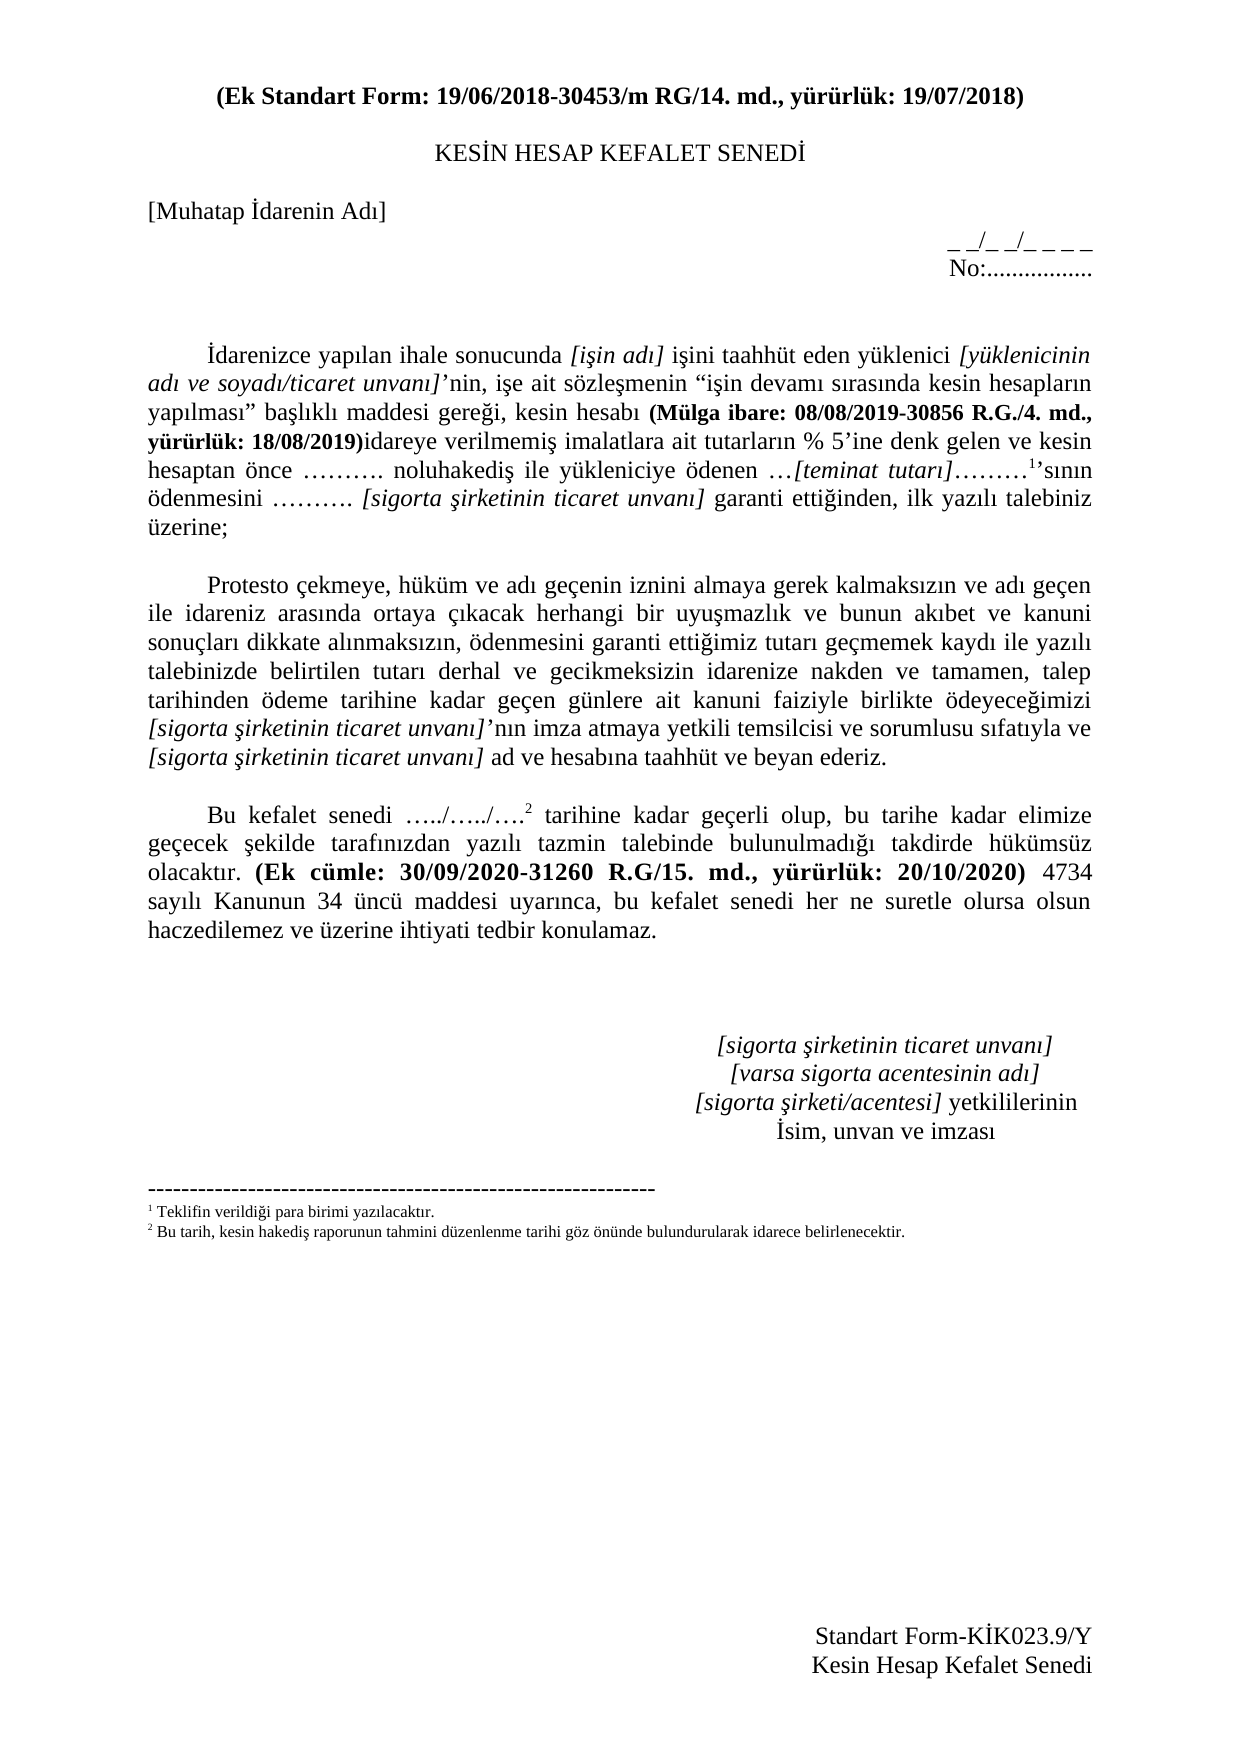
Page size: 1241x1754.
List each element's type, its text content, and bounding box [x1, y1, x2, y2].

text [sigorta şirketi/acentesi] yetkililerinin [679, 1087, 1092, 1116]
text 1 Teklifin verildiği para birimi yazılacaktır. [148, 1202, 1092, 1221]
text (Ek Standart Form: 19/06/2018-30453/m RG/14. md., yürürlük: 19/07/2018) [148, 81, 1092, 110]
text KESİN HESAP KEFALET SENEDİ [148, 138, 1092, 167]
text Protesto çekmeye, hüküm ve adı geçenin iznini almaya gerek kalmaksızın ve adı geçen ile idareniz arasında ortaya çıkacak herhangi bir uyuşmazlık ve bunun akıbet ve kanuni sonuçları dikkate alınmaksızın, ödenmesini garanti ettiğimiz tutarı geçmemek kaydı ile yazılı talebinizde belirtilen tutarı derhal ve gecikmeksizin idarenize nakden ve tamamen, talep tarihinden ödeme tarihine kadar geçen günlere ait kanuni faiziyle birlikte ödeyeceğimizi [sigorta şirketinin ticaret unvanı]’nın imza atmaya yetkili temsilcisi ve sorumlusu sıfatıyla ve [sigorta şirketinin ticaret unvanı] ad ve hesabına taahhüt ve beyan ederiz. [148, 570, 1092, 771]
text No:................. [148, 253, 1092, 282]
text [varsa sigorta acentesinin adı] [679, 1058, 1092, 1087]
text [Muhatap İdarenin Adı] [148, 196, 1092, 225]
text İsim, unvan ve imzası [679, 1116, 1092, 1145]
text [sigorta şirketinin ticaret unvanı] [679, 1030, 1092, 1058]
text İdarenizce yapılan ihale sonucunda [işin adı] işini taahhüt eden yüklenici [yüklenicinin adı ve soyadı/ticaret unvanı]’nin, işe ait sözleşmenin “işin devamı sırasında kesin hesapların yapılması” başlıklı maddesi gereği, kesin hesabı (Mülga ibare: 08/08/2019-30856 R.G./4. md., yürürlük: 18/08/2019)idareye verilmemiş imalatlara ait tutarların % 5’ine denk gelen ve kesin hesaptan önce ………. noluhakediş ile yükleniciye ödenen …[teminat tutarı]………1’sının ödenmesini ………. [sigorta şirketinin ticaret unvanı] garanti ettiğinden, ilk yazılı talebiniz üzerine; [148, 340, 1092, 541]
text _ _/_ _/_ _ _ _ [148, 225, 1092, 253]
text 2 Bu tarih, kesin hakediş raporunun tahmini düzenlenme tarihi göz önünde bulundurularak idarece belirlenecektir. [148, 1221, 1092, 1241]
text Bu kefalet senedi …../…../….2 tarihine kadar geçerli olup, bu tarihe kadar elimize geçecek şekilde tarafınızdan yazılı tazmin talebinde bulunulmadığı takdirde hükümsüz olacaktır. (Ek cümle: 30/09/2020-31260 R.G/15. md., yürürlük: 20/10/2020) 4734 sayılı Kanunun 34 üncü maddesi uyarınca, bu kefalet senedi her ne suretle olursa olsun haczedilemez ve üzerine ihtiyati tedbir konulamaz. [148, 800, 1092, 943]
text ------------------------------------------------------------- [148, 1173, 1092, 1202]
